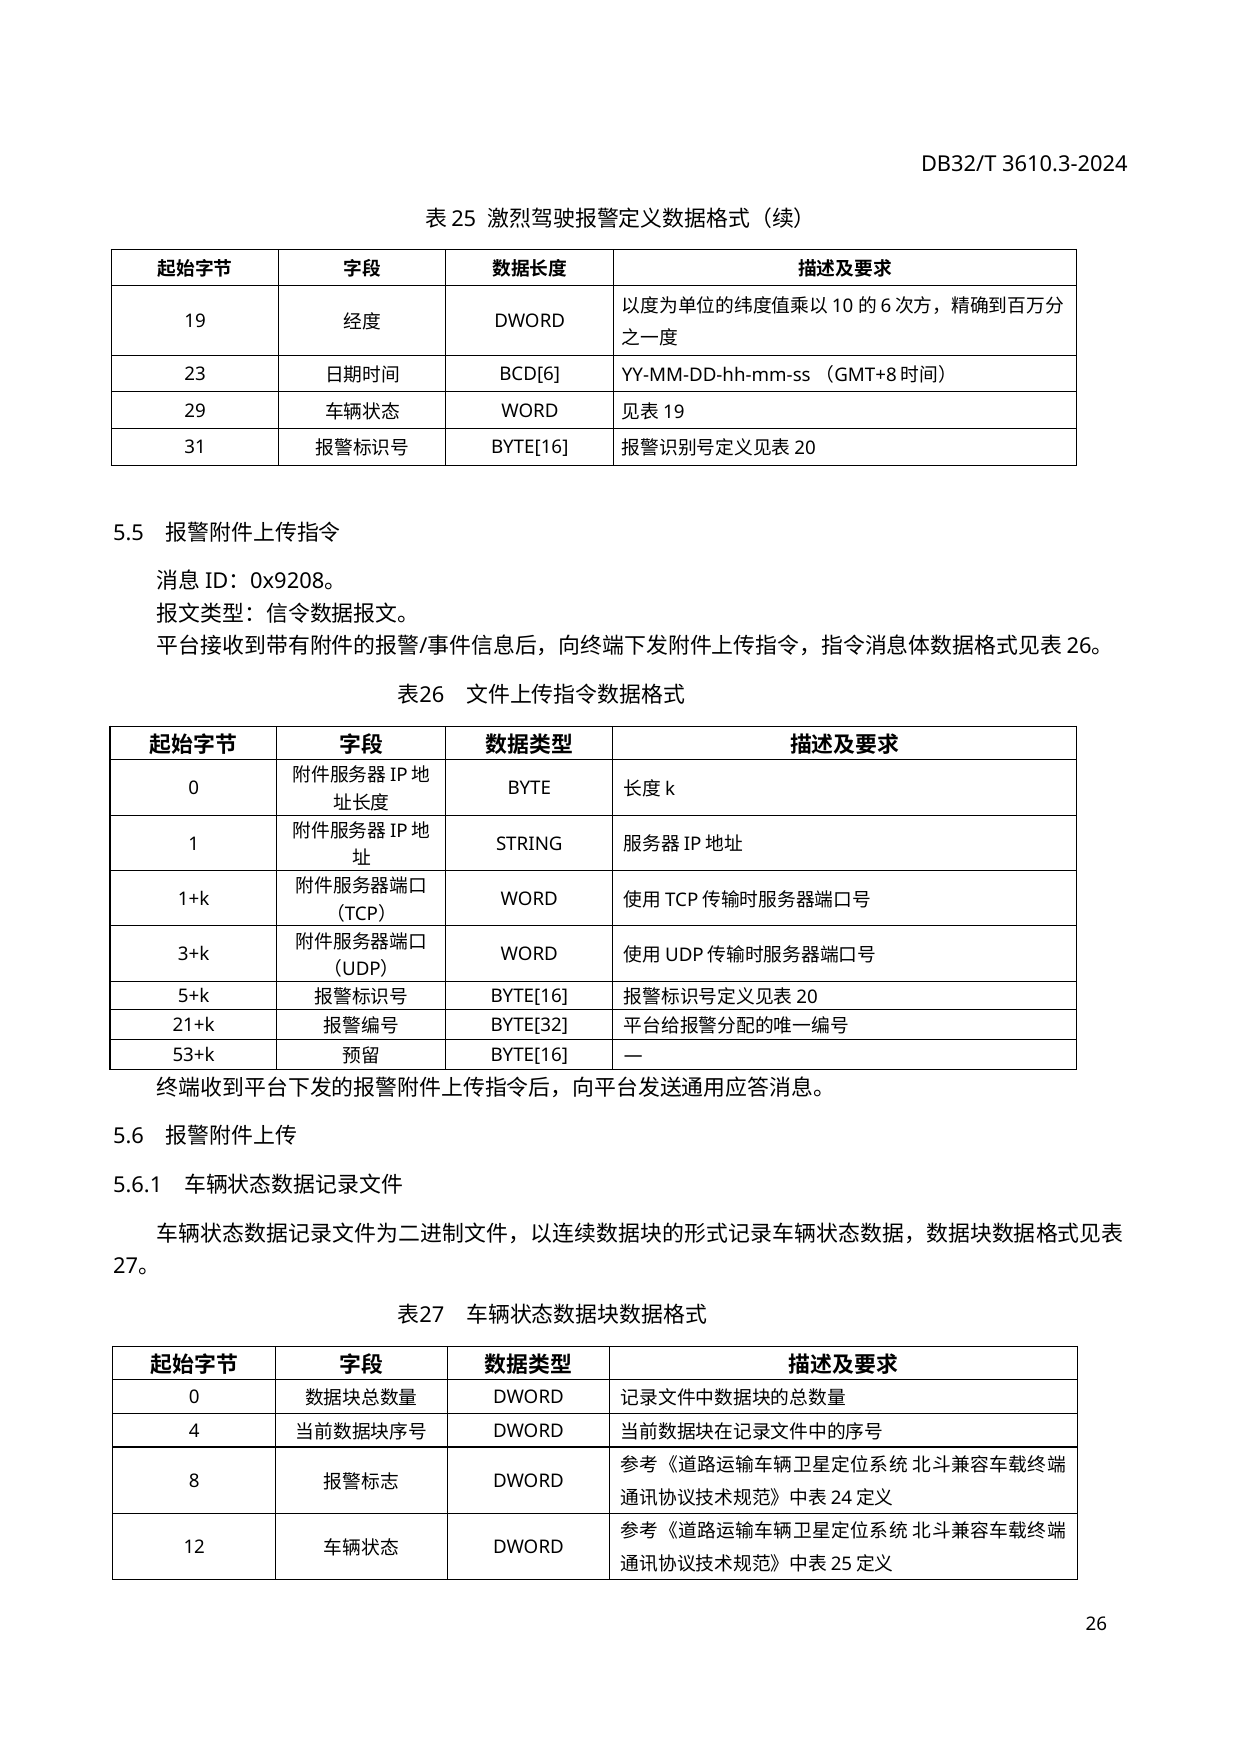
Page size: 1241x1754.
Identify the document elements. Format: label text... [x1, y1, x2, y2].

text 车辆状态数据记录文件为二进制文件，以连续数据块的形式记录车辆状态数据，数据块数据格式见表27。 [113, 1216, 1127, 1281]
table_cell 5+k [111, 982, 276, 1009]
table_cell 报警标识号定义见表20 [613, 982, 1076, 1009]
table_cell 附件服务器IP地址长度 [277, 760, 445, 814]
table_cell YY-MM-DD-hh-mm-ss （GMT+8时间） [614, 356, 1076, 391]
table_header 描述及要求 [614, 250, 1076, 285]
table_cell — [613, 1040, 1076, 1068]
table_cell 4 [113, 1414, 275, 1446]
table_cell 经度 [279, 286, 445, 354]
table_cell BYTE[32] [446, 1010, 612, 1039]
table_cell DWORD [448, 1380, 609, 1413]
table_cell 日期时间 [279, 356, 445, 391]
text 文件上传指令数据格式 [397, 677, 1127, 709]
text 车辆状态数据块数据格式 [397, 1297, 1127, 1329]
table_cell BYTE[16] [446, 429, 613, 464]
table_cell WORD [446, 926, 612, 981]
table_cell 报警标识号 [279, 429, 445, 464]
text 表25 激烈驾驶报警定义数据格式（续） [113, 200, 1127, 233]
table_cell BCD[6] [446, 356, 613, 391]
table_cell 参考《道路运输车辆卫星定位系统 北斗兼容车载终端通讯协议技术规范》中表25定义 [610, 1514, 1077, 1578]
table_header 数据长度 [446, 250, 613, 285]
table_cell 当前数据块序号 [276, 1414, 447, 1446]
table_cell BYTE [446, 760, 612, 814]
table_cell 数据块总数量 [276, 1380, 447, 1413]
table_cell 12 [113, 1514, 275, 1578]
table_cell 报警编号 [277, 1010, 445, 1039]
table_header 数据类型 [446, 727, 612, 759]
text 终端收到平台下发的报警附件上传指令后，向平台发送通用应答消息。 [113, 1069, 1127, 1102]
table_cell 附件服务器端口（UDP） [277, 926, 445, 981]
table_cell 以度为单位的纬度值乘以10 的6次方，精确到百万分之一度 [614, 286, 1076, 354]
table_cell 预留 [277, 1040, 445, 1068]
table_cell 使用UDP传输时服务器端口号 [613, 926, 1076, 981]
table_cell 附件服务器IP地址 [277, 816, 445, 870]
table_cell STRING [446, 816, 612, 870]
table_header 字段 [279, 250, 445, 285]
table_cell 31 [112, 429, 278, 464]
table_header 描述及要求 [610, 1347, 1077, 1379]
table_cell 附件服务器端口（TCP） [277, 871, 445, 925]
table_cell 报警识别号定义见表20 [614, 429, 1076, 464]
table_cell DWORD [448, 1448, 609, 1512]
table_cell DWORD [448, 1514, 609, 1578]
table_cell 3+k [111, 926, 276, 981]
table_cell 53+k [111, 1040, 276, 1068]
table_cell 记录文件中数据块的总数量 [610, 1380, 1077, 1413]
table_cell 23 [112, 356, 278, 391]
table_cell WORD [446, 392, 613, 428]
table_cell 平台给报警分配的唯一编号 [613, 1010, 1076, 1039]
table_cell BYTE[16] [446, 982, 612, 1009]
table_cell DWORD [446, 286, 613, 354]
table_cell WORD [446, 871, 612, 925]
text 平台接收到带有附件的报警/事件信息后，向终端下发附件上传指令，指令消息体数据格式见表 26。 [113, 628, 1127, 661]
table_cell 29 [112, 392, 278, 428]
table_header 描述及要求 [613, 727, 1076, 759]
text 消息ID：0x9208。 [113, 563, 1127, 596]
table_cell 参考《道路运输车辆卫星定位系统 北斗兼容车载终端通讯协议技术规范》中表24定义 [610, 1448, 1077, 1512]
table_cell 8 [113, 1448, 275, 1512]
table_header 起始字节 [111, 727, 276, 759]
table_header 数据类型 [448, 1347, 609, 1379]
table_header 字段 [276, 1347, 447, 1379]
table_cell 车辆状态 [279, 392, 445, 428]
table_cell 0 [113, 1380, 275, 1413]
table_cell 报警标识号 [277, 982, 445, 1009]
table_cell 21+k [111, 1010, 276, 1039]
text 报警附件上传 [113, 1118, 1127, 1151]
table_cell 报警标志 [276, 1448, 447, 1512]
table_cell DWORD [448, 1414, 609, 1446]
table_cell 车辆状态 [276, 1514, 447, 1578]
table_cell 1 [111, 816, 276, 870]
table_cell 19 [112, 286, 278, 354]
table_cell 长度k [613, 760, 1076, 814]
table_cell 服务器IP地址 [613, 816, 1076, 870]
table_header 起始字节 [112, 250, 278, 285]
table_cell 见表19 [614, 392, 1076, 428]
table_cell 1+k [111, 871, 276, 925]
text 报文类型：信令数据报文。 [113, 596, 1127, 628]
text 报警附件上传指令 [113, 514, 1127, 547]
table_cell 0 [111, 760, 276, 814]
table_cell 当前数据块在记录文件中的序号 [610, 1414, 1077, 1446]
table_header 起始字节 [113, 1347, 275, 1379]
table_cell BYTE[16] [446, 1040, 612, 1068]
table_cell 使用TCP传输时服务器端口号 [613, 871, 1076, 925]
table_header 字段 [277, 727, 445, 759]
text 车辆状态数据记录文件 [113, 1167, 1127, 1199]
